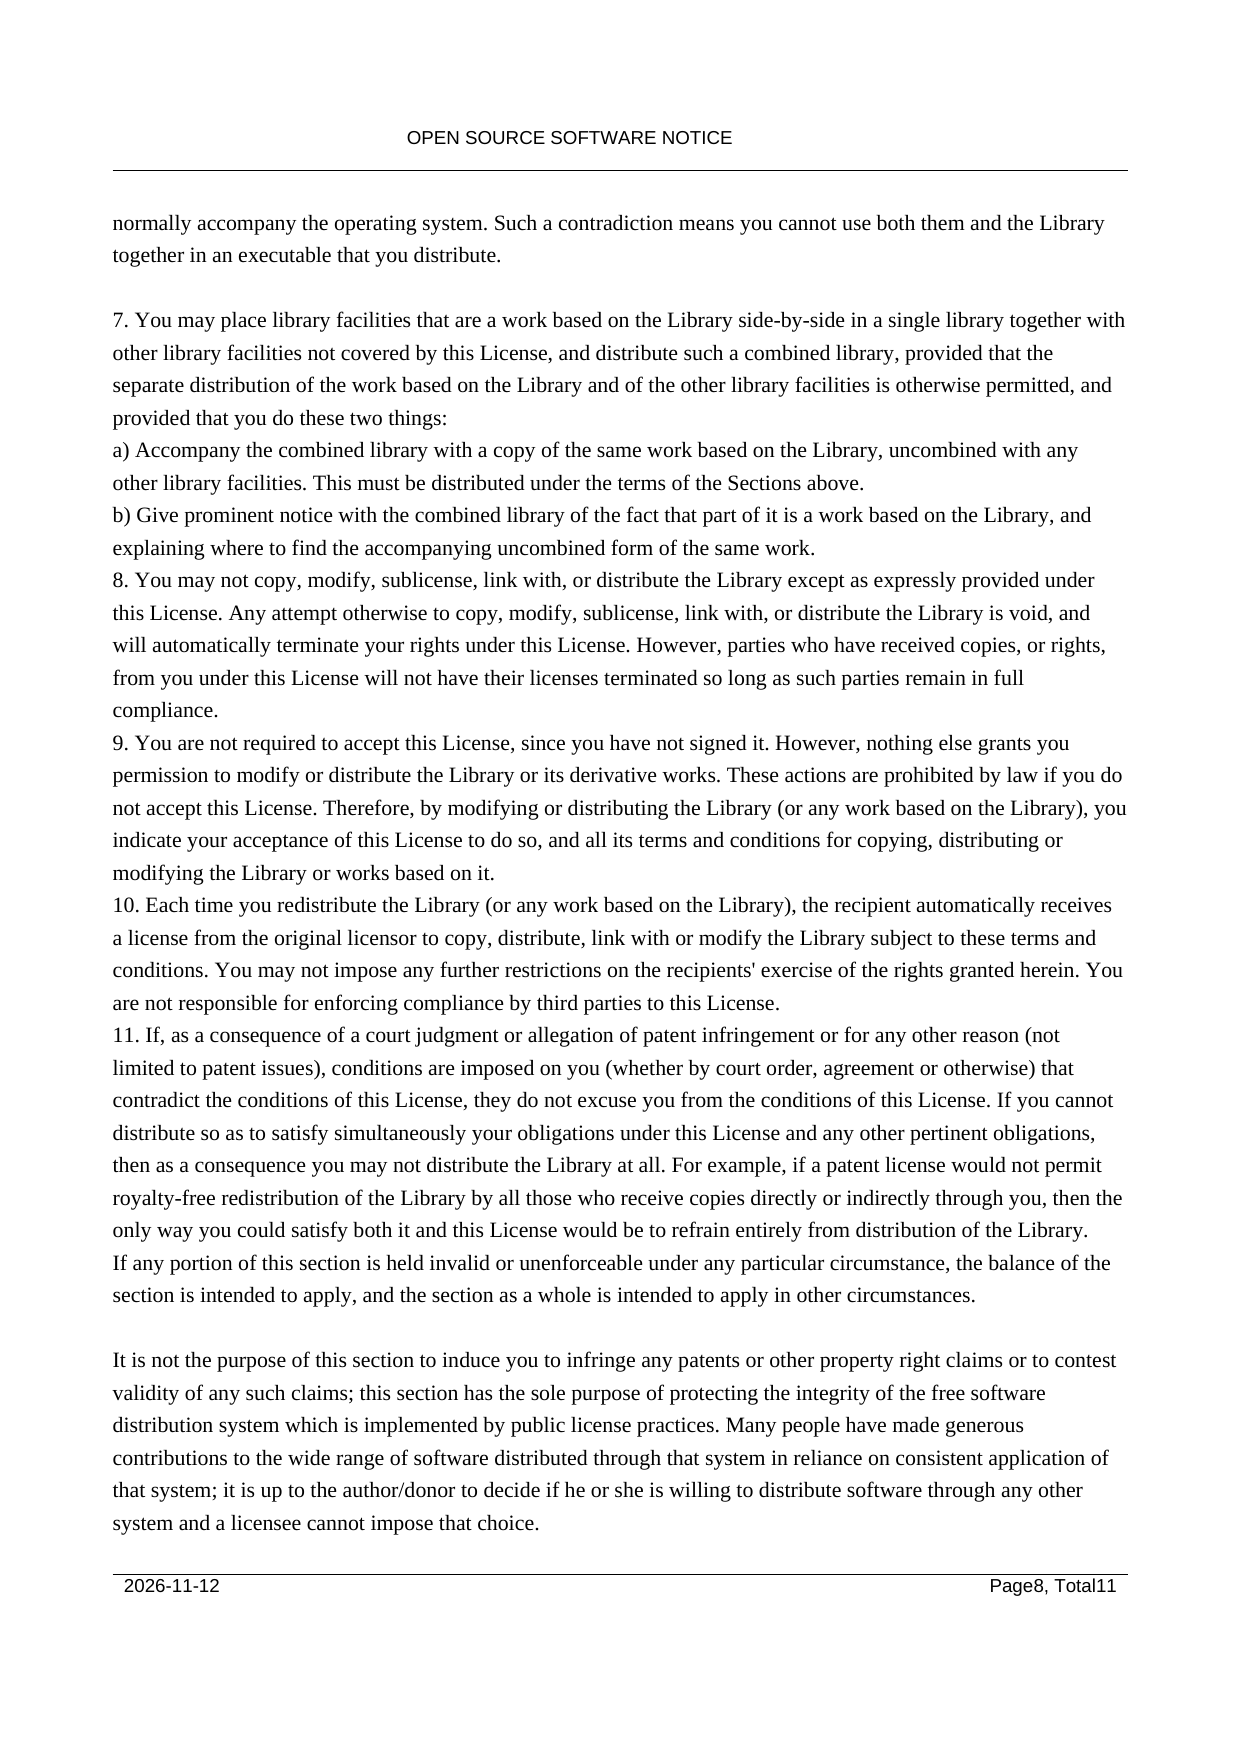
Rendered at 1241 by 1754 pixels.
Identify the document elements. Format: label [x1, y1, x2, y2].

text [112, 206, 1128, 1539]
